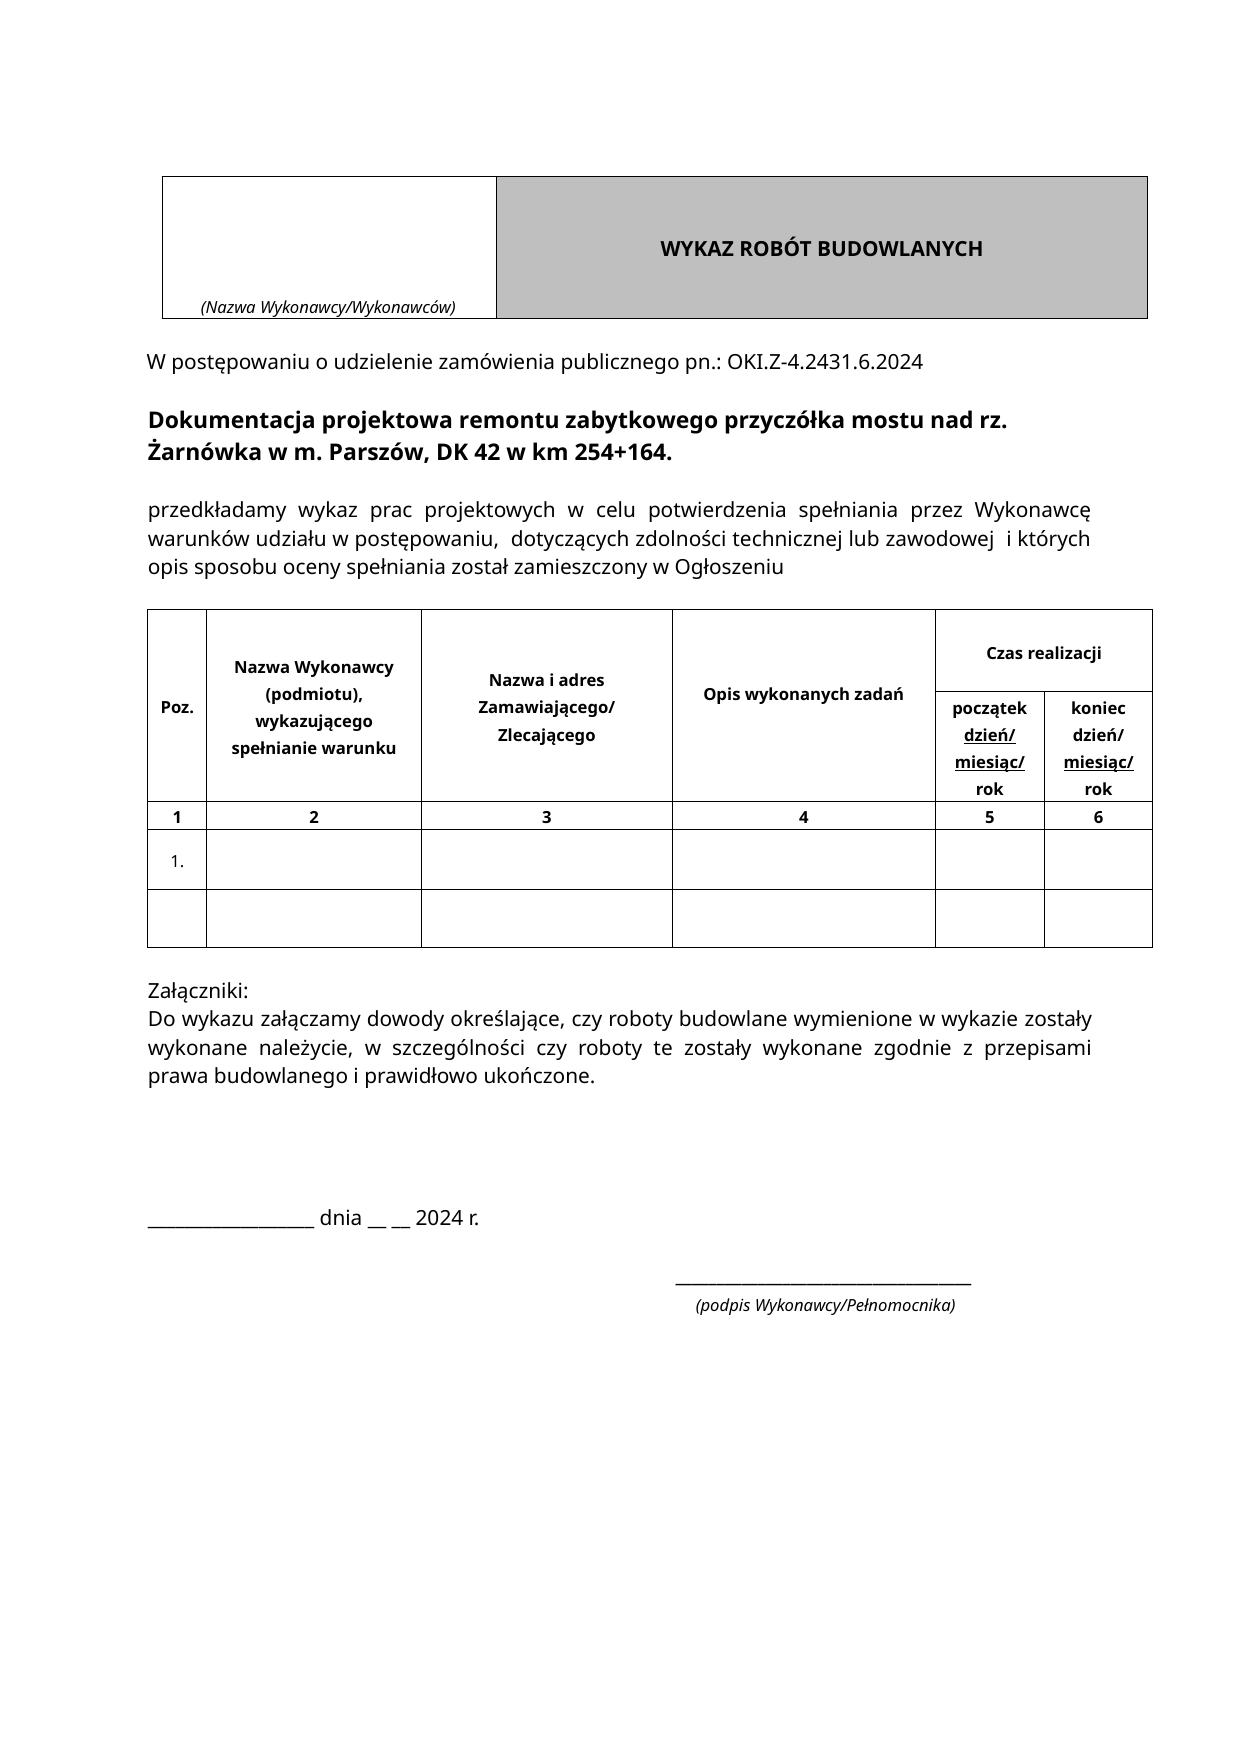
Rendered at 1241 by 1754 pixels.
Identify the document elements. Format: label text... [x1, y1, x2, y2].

text Dokumentacja projektowa remontu zabytkowego przyczółka mostu nad rz. Żarnówka w m. Parszów, DK 42 w km 254+164. [148, 404, 1093, 467]
text __________________ dnia __ __ 2024 r. [148, 1203, 1093, 1232]
table_cell [1045, 890, 1152, 947]
table_cell koniec dzień/ miesiąc/ rok [1045, 692, 1152, 801]
text Załączniki: [148, 976, 1093, 1004]
table_header Czas realizacji [936, 610, 1152, 691]
table_header Nazwa Wykonawcy (podmiotu), wykazującego spełnianie warunku [207, 610, 421, 801]
table_cell 6 [1045, 802, 1152, 829]
table_cell [148, 890, 206, 947]
text W postępowaniu o udzielenie zamówienia publicznego pn.: OKI.Z-4.2431.6.2024 [146, 347, 1093, 376]
table_cell 5 [936, 802, 1044, 829]
table_header (Nazwa Wykonawcy/Wykonawców) [163, 177, 496, 318]
table_cell [673, 830, 935, 888]
table_header Poz. [148, 610, 206, 801]
table_cell [207, 890, 421, 947]
table_header WYKAZ ROBÓT BUDOWLANYCH [497, 177, 1147, 318]
table_cell [422, 890, 672, 947]
text ____________________________________ [148, 1260, 1093, 1289]
text przedkładamy wykaz prac projektowych w celu potwierdzenia spełniania przez Wykonawcę warunków udziału w postępowaniu, dotyczących zdolności technicznej lub zawodowej i których opis sposobu oceny spełniania został zamieszczony w Ogłoszeniu [148, 495, 1093, 581]
table_cell [673, 890, 935, 947]
table_cell 2 [207, 802, 421, 829]
table_cell [207, 830, 421, 888]
table_header Opis wykonanych zadań [673, 610, 935, 801]
table_cell początek dzień/ miesiąc/ rok [936, 692, 1044, 801]
text (podpis Wykonawcy/Pełnomocnika) [148, 1289, 1093, 1316]
table_cell 1 [148, 802, 206, 829]
table_cell 1. [148, 830, 206, 888]
table_cell [936, 890, 1044, 947]
table_header Nazwa i adres Zamawiającego/ Zlecającego [422, 610, 672, 801]
table_cell [1045, 830, 1152, 888]
table_cell 4 [673, 802, 935, 829]
table_cell [936, 830, 1044, 888]
text Do wykazu załączamy dowody określające, czy roboty budowlane wymienione w wykazie zostały wykonane należycie, w szczególności czy roboty te zostały wykonane zgodnie z przepisami prawa budowlanego i prawidłowo ukończone. [148, 1004, 1093, 1090]
table_cell [422, 830, 672, 888]
table_cell 3 [422, 802, 672, 829]
